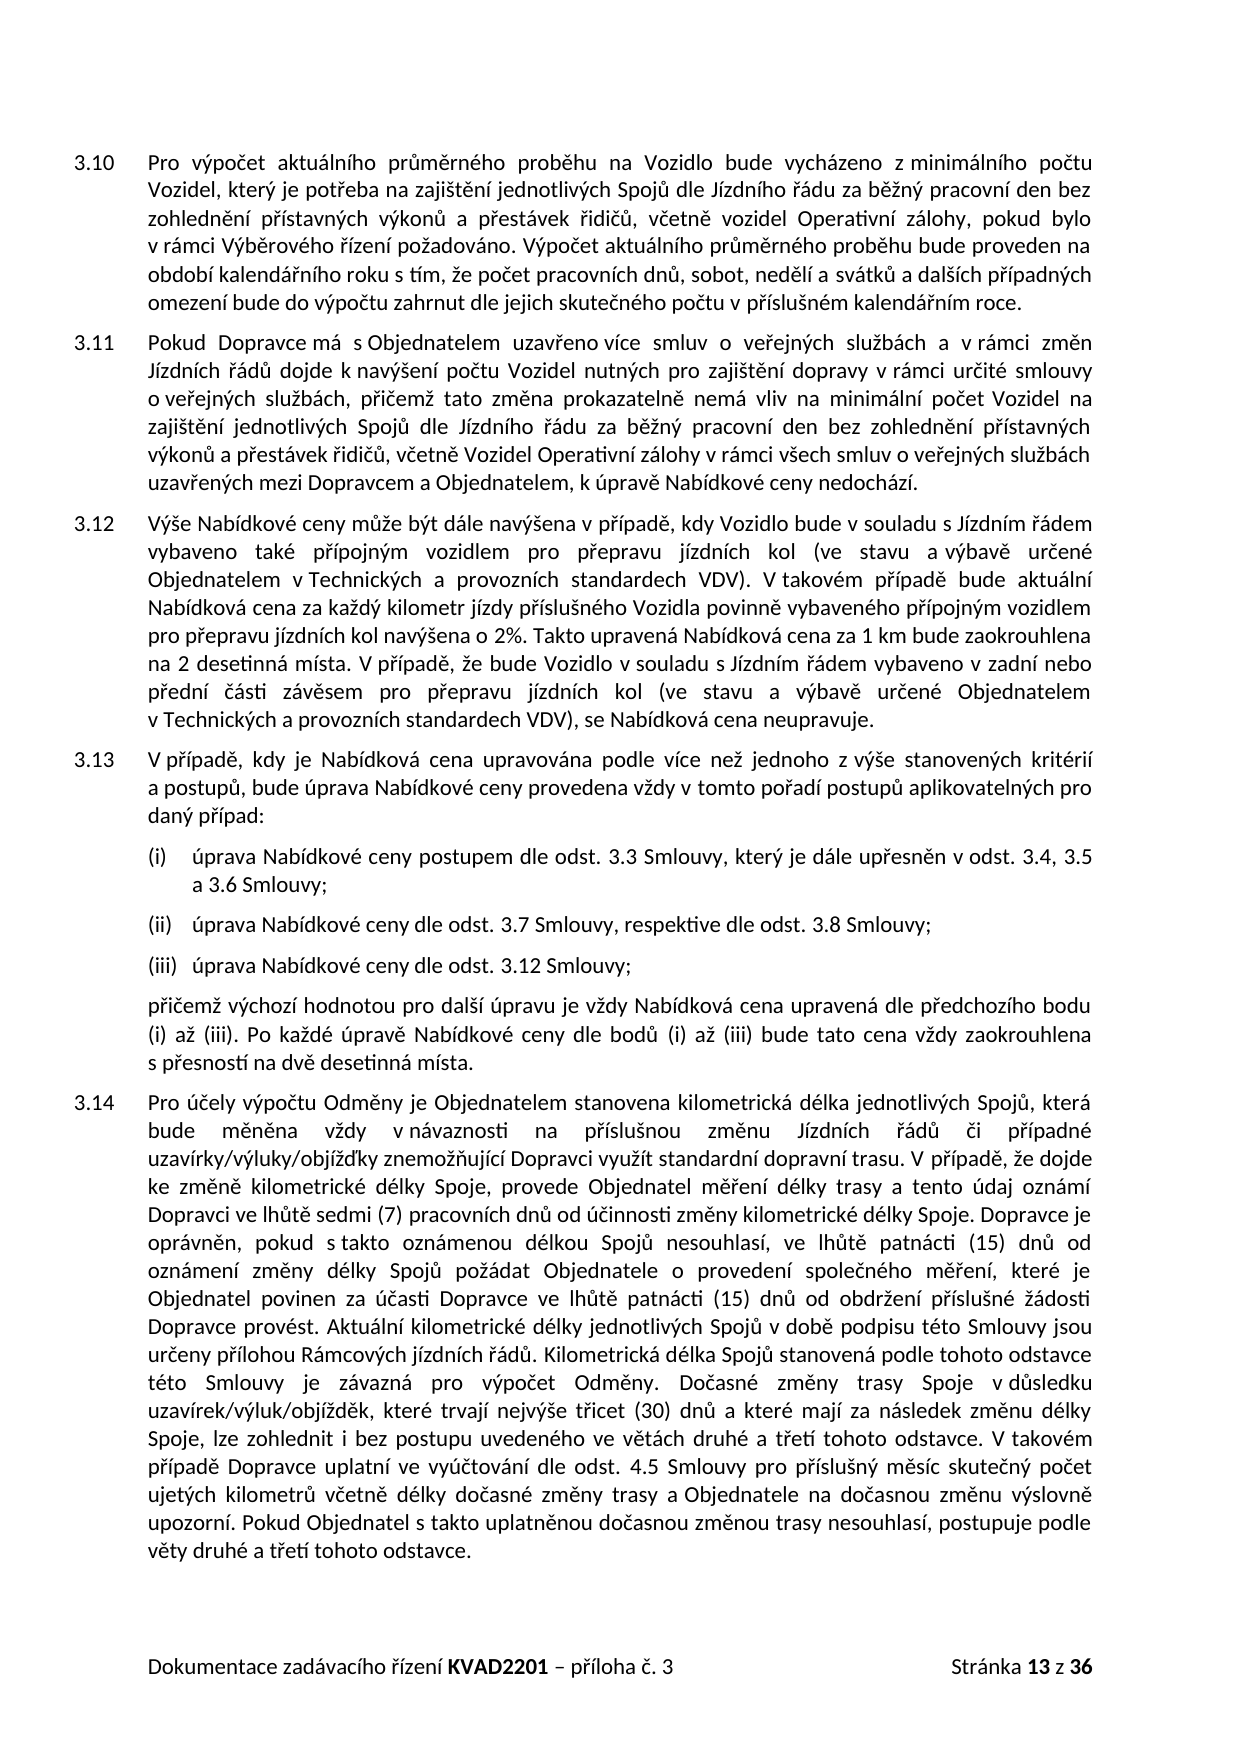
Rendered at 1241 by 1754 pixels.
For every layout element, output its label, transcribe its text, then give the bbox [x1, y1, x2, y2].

text Pro výpočet aktuálního průměrného proběhu na Vozidlo bude vycházeno z minimálního počtu Vozidel, který je potřeba na zajištění jednotlivých Spojů dle Jízdního řádu za běžný pracovní den bez zohlednění přístavných výkonů a přestávek řidičů, včetně vozidel Operativní zálohy, pokud bylo v rámci Výběrového řízení požadováno. Výpočet aktuálního průměrného proběhu bude proveden na období kalendářního roku s tím, že počet pracovních dnů, sobot, nedělí a svátků a dalších případných omezení bude do výpočtu zahrnut dle jejich skutečného počtu v příslušném kalendářním roce. [74, 148, 1093, 316]
list úprava Nabídkové ceny postupem dle odst. 3.3 Smlouvy, který je dále upřesněn v odst. 3.4, 3.5 a 3.6 Smlouvy; [148, 842, 1093, 898]
list úprava Nabídkové ceny dle odst. 3.7 Smlouvy, respektive dle odst. 3.8 Smlouvy; [148, 911, 1093, 939]
text Výše Nabídkové ceny může být dále navýšena v případě, kdy Vozidlo bude v souladu s Jízdním řádem vybaveno také přípojným vozidlem pro přepravu jízdních kol (ve stavu a výbavě určené Objednatelem v Technických a provozních standardech VDV). V takovém případě bude aktuální Nabídková cena za každý kilometr jízdy příslušného Vozidla povinně vybaveného přípojným vozidlem pro přepravu jízdních kol navýšena o 2%. Takto upravená Nabídková cena za bude zaokrouhlena na 2 desetinná místa. V případě, že bude Vozidlo v souladu s Jízdním řádem vybaveno v zadní nebo přední části závěsem pro přepravu jízdních kol (ve stavu a výbavě určené Objednatelem v Technických a provozních standardech VDV), se Nabídková cena neupravuje. [74, 509, 1093, 733]
text V případě, kdy je Nabídková cena upravována podle více než jednoho z výše stanovených kritérií a postupů, bude úprava Nabídkové ceny provedena vždy v tomto pořadí postupů aplikovatelných pro daný případ: [74, 746, 1093, 829]
list úprava Nabídkové ceny dle odst. 3.12 Smlouvy; [148, 951, 1093, 979]
text Pro účely výpočtu Odměny je Objednatelem stanovena kilometrická délka jednotlivých Spojů, která bude měněna vždy v návaznosti na příslušnou změnu Jízdních řádů či případné uzavírky/výluky/objížďky znemožňující Dopravci využít standardní dopravní trasu. V případě, že dojde ke změně kilometrické délky Spoje, provede Objednatel měření délky trasy a tento údaj oznámí Dopravci ve lhůtě sedmi (7) pracovních dnů od účinnosti změny kilometrické délky Spoje. Dopravce je oprávněn, pokud s takto oznámenou délkou Spojů nesouhlasí, ve lhůtě patnácti (15) dnů od oznámení změny délky Spojů požádat Objednatele o provedení společného měření, které je Objednatel povinen za účasti Dopravce ve lhůtě patnácti (15) dnů od obdržení příslušné žádosti Dopravce provést. Aktuální kilometrické délky jednotlivých Spojů v době podpisu této Smlouvy jsou určeny přílohou Rámcových jízdních řádů. Kilometrická délka Spojů stanovená podle tohoto odstavce této Smlouvy je závazná pro výpočet Odměny. Dočasné změny trasy Spoje v důsledku uzavírek/výluk/objížděk, které trvají nejvýše třicet (30) dnů a které mají za následek změnu délky Spoje, lze zohlednit i bez postupu uvedeného ve větách druhé a třetí tohoto odstavce. V takovém případě Dopravce uplatní ve vyúčtování dle odst. 4.5 Smlouvy pro příslušný měsíc skutečný počet ujetých kilometrů včetně délky dočasné změny trasy a Objednatele na dočasnou změnu výslovně upozorní. Pokud Objednatel s takto uplatněnou dočasnou změnou trasy nesouhlasí, postupuje podle věty druhé a třetí tohoto odstavce. [74, 1088, 1093, 1564]
list přičemž výchozí hodnotou pro další úpravu je vždy Nabídková cena upravená dle předchozího bodu (i) až (iii). Po každé úpravě Nabídkové ceny dle bodů (i) až (iii) bude tato cena vždy zaokrouhlena s přesností na dvě desetinná místa. [148, 992, 1093, 1076]
text Pokud Dopravce má s Objednatelem uzavřeno více smluv o veřejných službách a v rámci změn Jízdních řádů dojde k navýšení počtu Vozidel nutných pro zajištění dopravy v rámci určité smlouvy o veřejných službách, přičemž tato změna prokazatelně nemá vliv na minimální počet Vozidel na zajištění jednotlivých Spojů dle Jízdního řádu za běžný pracovní den bez zohlednění přístavných výkonů a přestávek řidičů, včetně Vozidel Operativní zálohy v rámci všech smluv o veřejných službách uzavřených mezi Dopravcem a Objednatelem, k úpravě Nabídkové ceny nedochází. [74, 328, 1093, 496]
